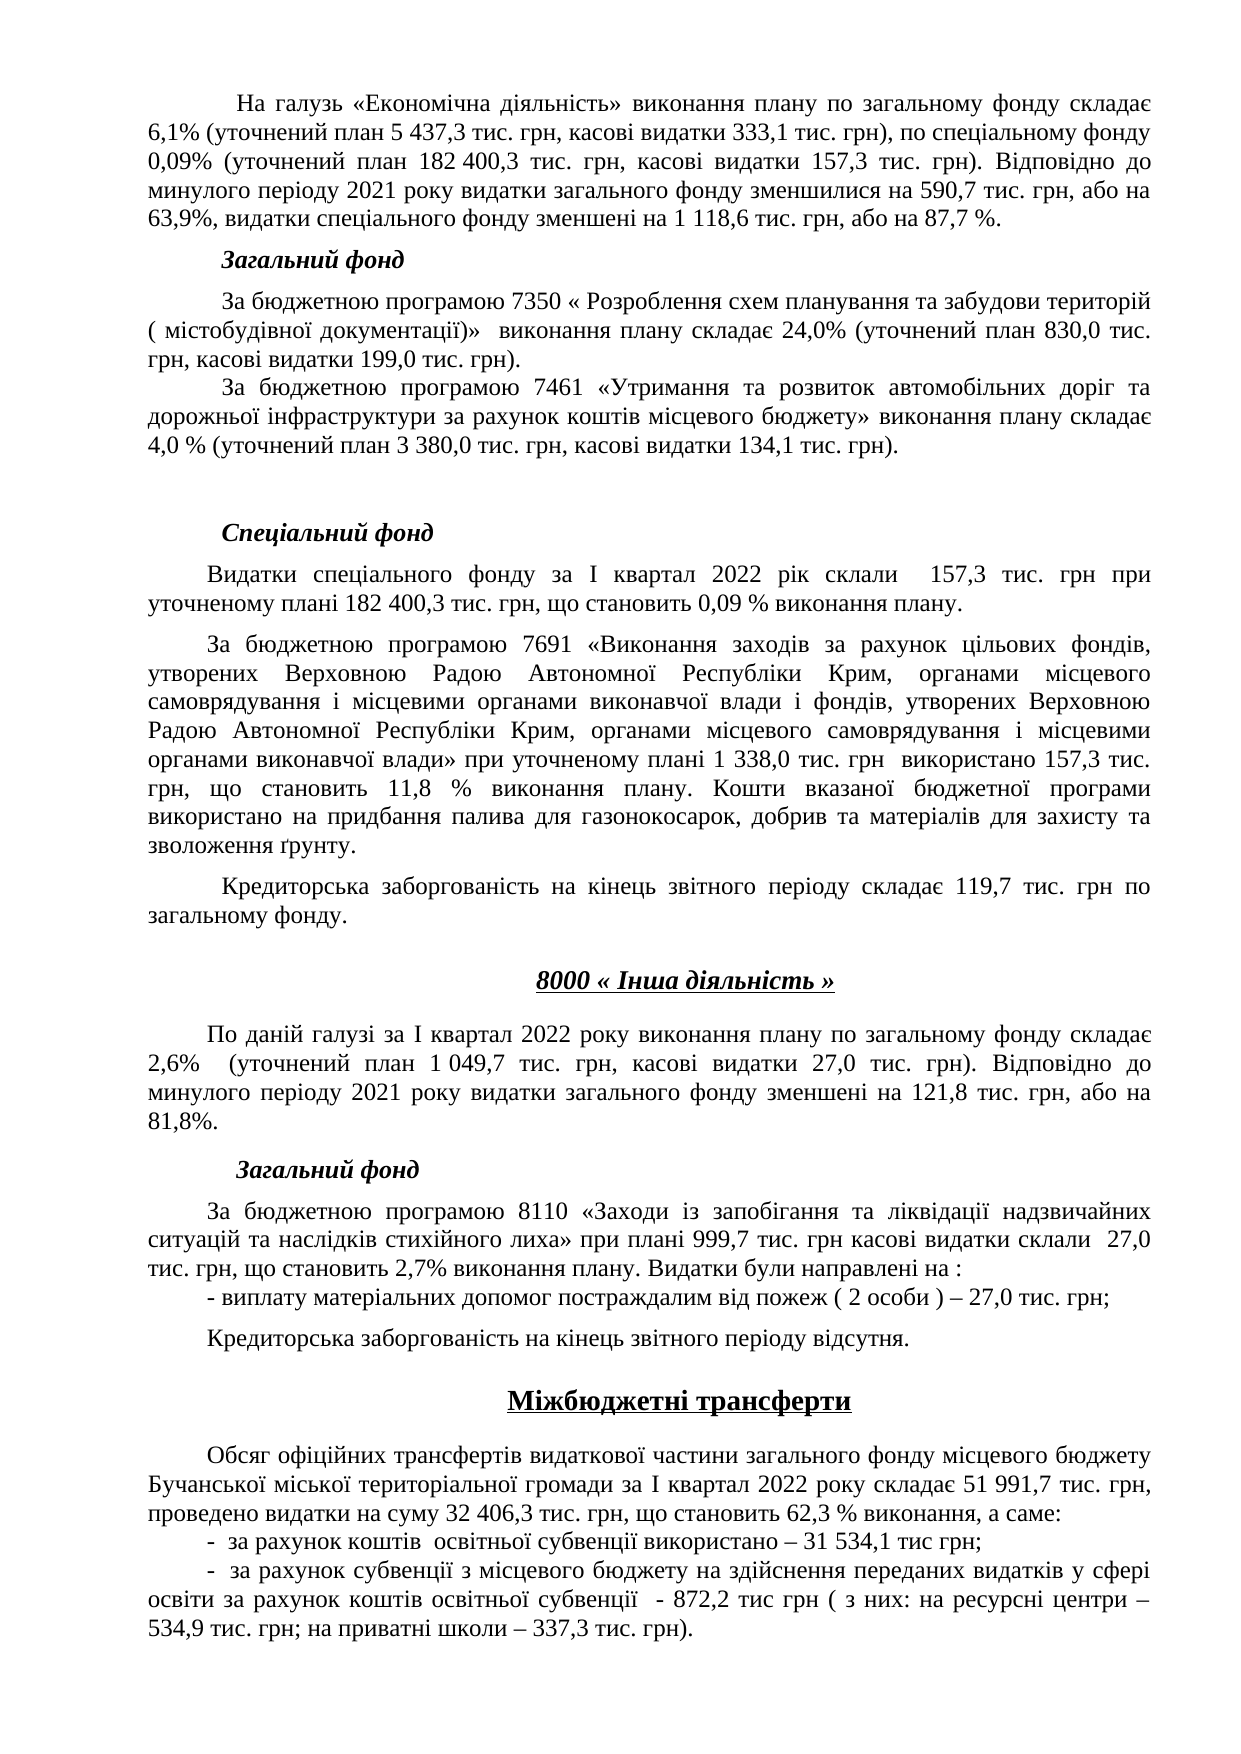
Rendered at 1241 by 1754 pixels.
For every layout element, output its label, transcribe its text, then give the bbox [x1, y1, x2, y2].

text На галузь «Економічна діяльність» виконання плану по загальному фонду складає 6,1% (уточнений план 5 437,3 тис. грн, касові видатки 333,1 тис. грн), по спеціальному фонду 0,09% (уточнений план 182 400,3 тис. грн, касові видатки 157,3 тис. грн). Відповідно до минулого періоду 2021 року видатки загального фонду зменшилися на 590,7 тис. грн, або на 63,9%, видатки спеціального фонду зменшені на 1 118,6 тис. грн, або на 87,7 %. [148, 88, 1152, 232]
text По даній галузі за I квартал 2022 року виконання плану по загальному фонду складає 2,6% (уточнений план 1 049,7 тис. грн, касові видатки 27,0 тис. грн). Відповідно до минулого періоду 2021 року видатки загального фонду зменшені на 121,8 тис. грн, або на 81,8%. [148, 1019, 1152, 1134]
title за рахунок субвенції з місцевого бюджету на здійснення переданих видатків у сфері освіти за рахунок коштів освітньої субвенції - 872,2 тис грн ( з них: на ресурсні центри – 534,9 тис. грн; на приватні школи – 337,3 тис. грн). [148, 1555, 1152, 1641]
title виплату матеріальних допомог постраждалим від пожеж ( 2 особи ) – 27,0 тис. грн; [148, 1282, 1152, 1311]
title за рахунок коштів освітньої субвенції використано – 31 534,1 тис грн; [148, 1526, 1152, 1555]
text Загальний фонд [148, 1154, 1152, 1184]
title Міжбюджетні трансферти [148, 1383, 1152, 1416]
text Кредиторська заборгованість на кінець звітного періоду складає 119,7 тис. грн по загальному фонду. [148, 871, 1152, 928]
text Загальний фонд [148, 244, 1152, 274]
text За бюджетною програмою 7350 « Розроблення схем планування та забудови територій ( містобудівної документації)» виконання плану складає 24,0% (уточнений план 830,0 тис. грн, касові видатки 199,0 тис. грн). [148, 286, 1152, 372]
text За бюджетною програмою 7691 «Виконання заходів за рахунок цільових фондів, утворених Верховною Радою Автономної Республіки Крим, органами місцевого самоврядування і місцевими органами виконавчої влади і фондів, утворених Верховною Радою Автономної Республіки Крим, органами місцевого самоврядування і місцевими органами виконавчої влади» при уточненому плані 1 338,0 тис. грн використано 157,3 тис. грн, що становить 11,8 % виконання плану. Кошти вказаної бюджетної програми використано на придбання палива для газонокосарок, добрив та матеріалів для захисту та зволоження ґрунту. [148, 629, 1152, 859]
text Кредиторська заборгованість на кінець звітного періоду відсутня. [148, 1323, 1152, 1351]
text За бюджетною програмою 8110 «Заходи із запобігання та ліквідації надзвичайних ситуацій та наслідків стихійного лиха» при плані 999,7 тис. грн касові видатки склали 27,0 тис. грн, що становить 2,7% виконання плану. Видатки були направлені на : [148, 1196, 1152, 1282]
text Видатки спеціального фонду за I квартал 2022 рік склали 157,3 тис. грн при уточненому плані 182 400,3 тис. грн, що становить 0,09 % виконання плану. [148, 559, 1152, 617]
text За бюджетною програмою 7461 «Утримання та розвиток автомобільних доріг та дорожньої інфраструктури за рахунок коштів місцевого бюджету» виконання плану складає 4,0 % (уточнений план 3 380,0 тис. грн, касові видатки 134,1 тис. грн). [148, 372, 1152, 459]
text Спеціальний фонд [148, 517, 1152, 547]
title Обсяг офіційних трансфертів видаткової частини загального фонду місцевого бюджету Бучанської міської територіальної громади за I квартал 2022 року складає 51 991,7 тис. грн, проведено видатки на суму 32 406,3 тис. грн, що становить 62,3 % виконання, а саме: [148, 1440, 1152, 1526]
text 8000 « Інша діяльність » [148, 964, 1152, 996]
